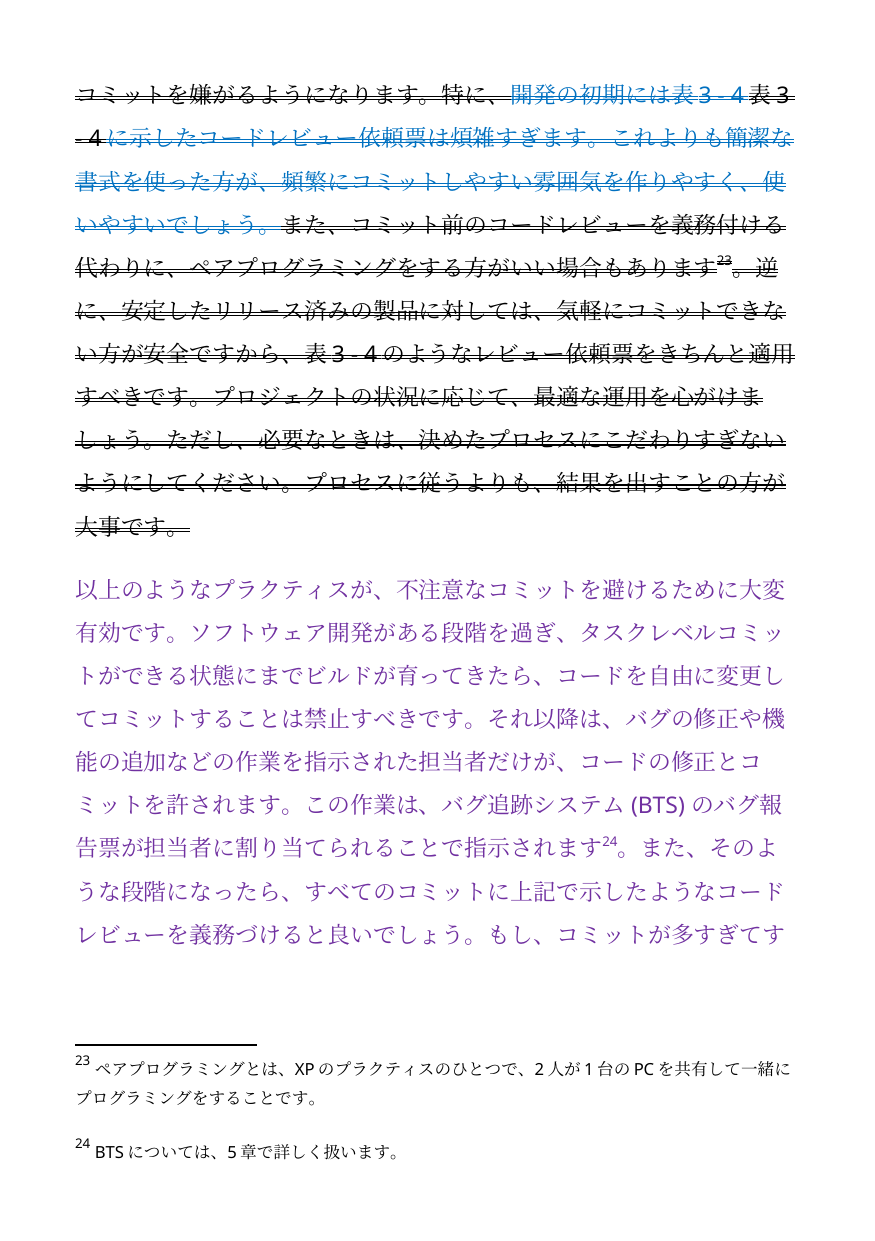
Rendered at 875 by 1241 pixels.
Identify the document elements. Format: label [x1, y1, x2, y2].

text [75, 569, 799, 952]
text [75, 75, 799, 544]
